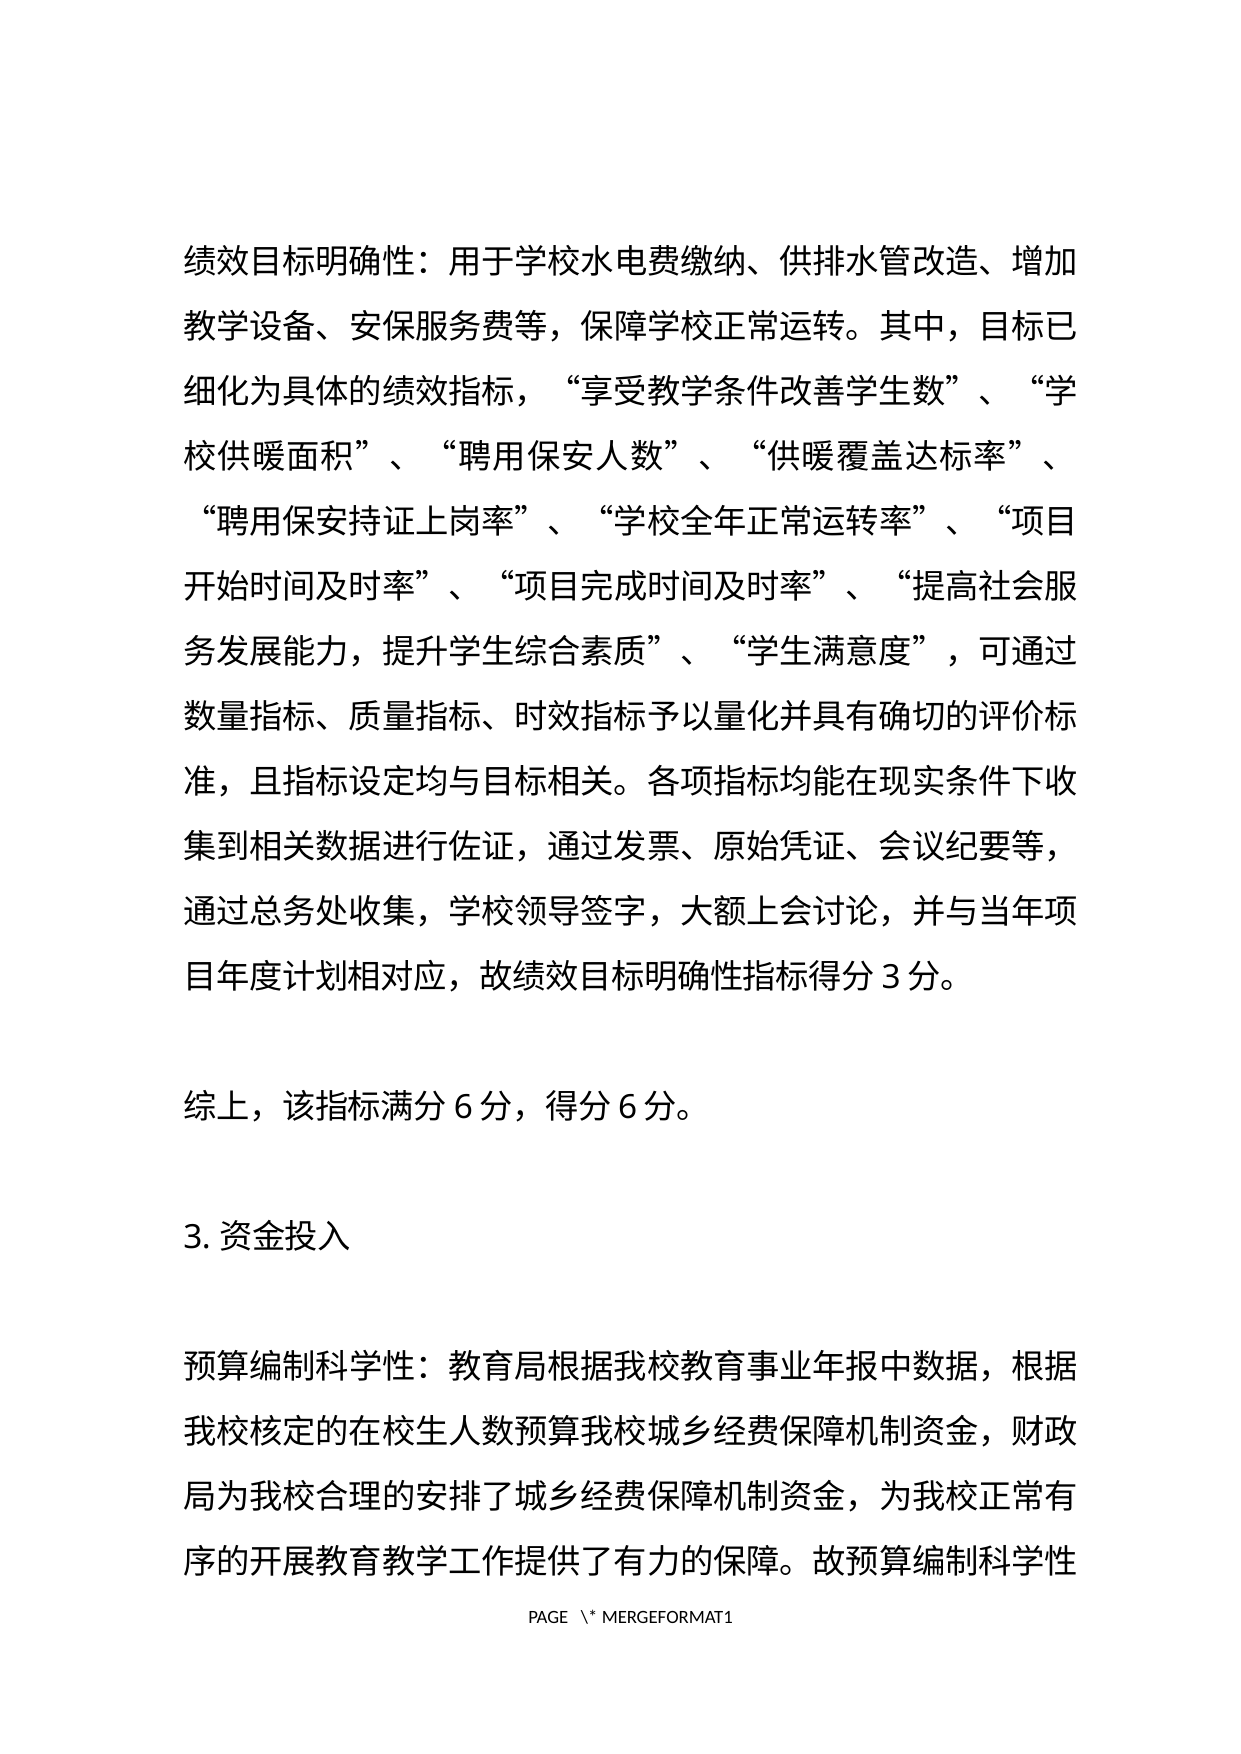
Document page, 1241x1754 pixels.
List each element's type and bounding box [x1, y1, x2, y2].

text [183, 162, 1078, 1592]
